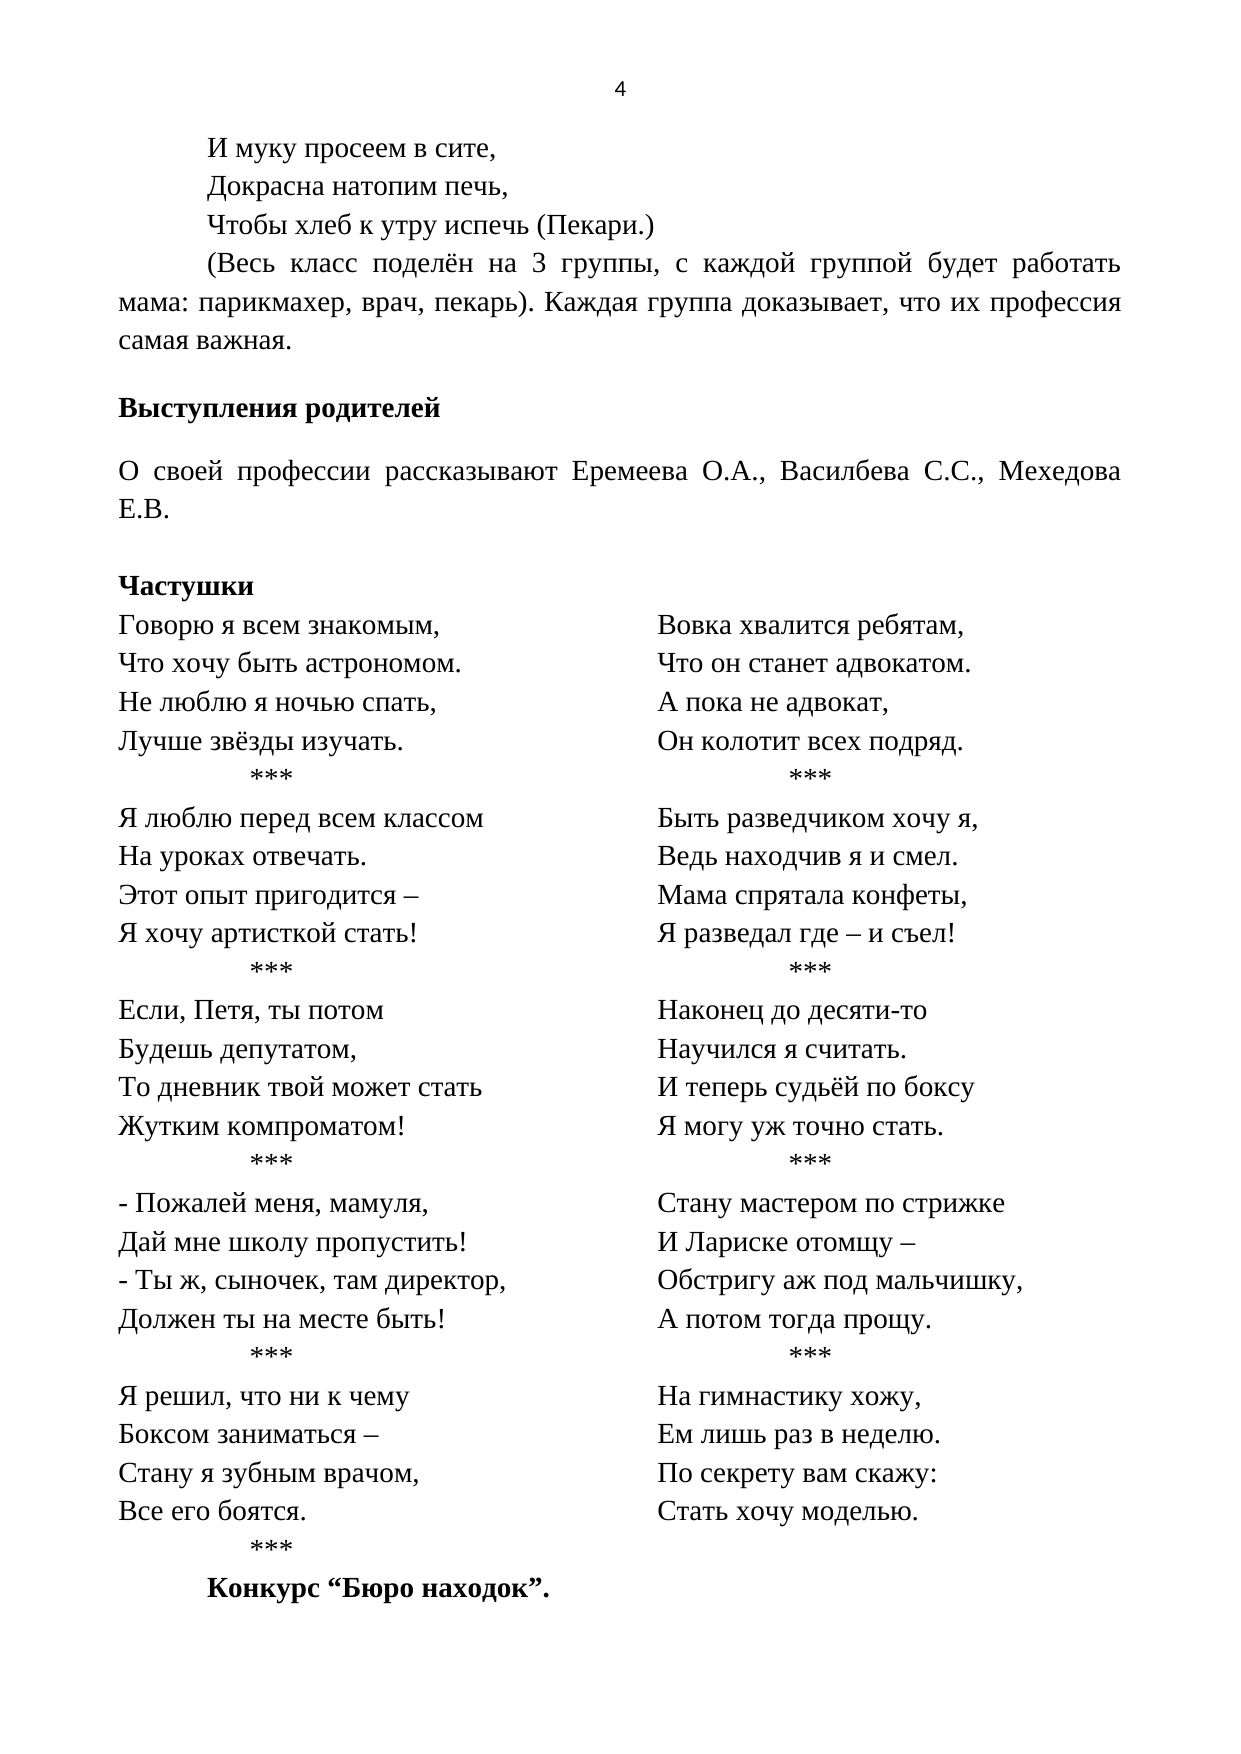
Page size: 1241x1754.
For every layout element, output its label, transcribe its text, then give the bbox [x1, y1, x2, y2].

text *** [118, 1532, 583, 1566]
text *** [118, 1147, 583, 1180]
text Ведь находчив я и смел. [657, 838, 1122, 872]
text Наконец до десяти-то [657, 992, 1122, 1026]
text Мама спрятала конфеты, [657, 877, 1122, 910]
text (Весь класс поделён на 3 группы, с каждой группой будет работать мама: парикмахер, врач, пекарь). Каждая группа доказывает, что их профессия самая важная. [118, 245, 1122, 356]
text Что он станет адвокатом. [657, 646, 1122, 679]
text Стану мастером по стрижке [657, 1185, 1122, 1219]
text Ем лишь раз в неделю. [657, 1416, 1122, 1450]
text Стану я зубным врачом, [118, 1455, 583, 1488]
text Этот опыт пригодится – [118, 877, 583, 910]
text И муку просеем в сите, [118, 130, 1122, 163]
text Жутким компроматом! [118, 1108, 583, 1142]
text Быть разведчиком хочу я, [657, 800, 1122, 833]
text - Ты ж, сыночек, там директор, [118, 1262, 583, 1296]
text Лучше звёзды изучать. [118, 723, 583, 756]
text *** [118, 954, 583, 987]
text Я могу уж точно стать. [657, 1108, 1122, 1142]
text Я люблю перед всем классом [118, 800, 583, 833]
text Выступления родителей [118, 390, 1122, 424]
text *** [657, 954, 1122, 987]
text На гимнастику хожу, [657, 1378, 1122, 1411]
text *** [657, 1339, 1122, 1373]
text *** [657, 761, 1122, 795]
text Конкурс “Бюро находок”. [118, 1571, 1122, 1604]
text Что хочу быть астрономом. [118, 646, 583, 679]
text Он колотит всех подряд. [657, 723, 1122, 756]
text Научился я считать. [657, 1031, 1122, 1064]
text То дневник твой может стать [118, 1069, 583, 1103]
text А потом тогда прощу. [657, 1301, 1122, 1334]
text *** [118, 761, 583, 795]
text Чтобы хлеб к утру испечь (Пекари.) [118, 207, 1122, 240]
text Говорю я всем знакомым, [118, 607, 583, 641]
text Не люблю я ночью спать, [118, 684, 583, 718]
text Я решил, что ни к чему [118, 1378, 583, 1411]
text И Лариске отомщу – [657, 1224, 1122, 1257]
text По секрету вам скажу: [657, 1455, 1122, 1488]
text Будешь депутатом, [118, 1031, 583, 1064]
text Обстригу аж под мальчишку, [657, 1262, 1122, 1296]
text Все его боятся. [118, 1493, 583, 1527]
text О своей профессии рассказывают Еремеева О.А., Василбева С.С., Мехедова Е.В. [118, 453, 1122, 525]
text Если, Петя, ты потом [118, 992, 583, 1026]
text Частушки [118, 568, 1122, 602]
text Вовка хвалится ребятам, [657, 607, 1122, 641]
text А пока не адвокат, [657, 684, 1122, 718]
text Я разведал где – и съел! [657, 915, 1122, 949]
text *** [118, 1339, 583, 1373]
text И теперь судьёй по боксу [657, 1069, 1122, 1103]
text Я хочу артисткой стать! [118, 915, 583, 949]
text Дай мне школу пропустить! [118, 1224, 583, 1257]
text Должен ты на месте быть! [118, 1301, 583, 1334]
text Докрасна натопим печь, [118, 168, 1122, 202]
text *** [657, 1147, 1122, 1180]
text На уроках отвечать. [118, 838, 583, 872]
text - Пожалей меня, мамуля, [118, 1185, 583, 1219]
text Боксом заниматься – [118, 1416, 583, 1450]
text Стать хочу моделью. [657, 1493, 1122, 1527]
